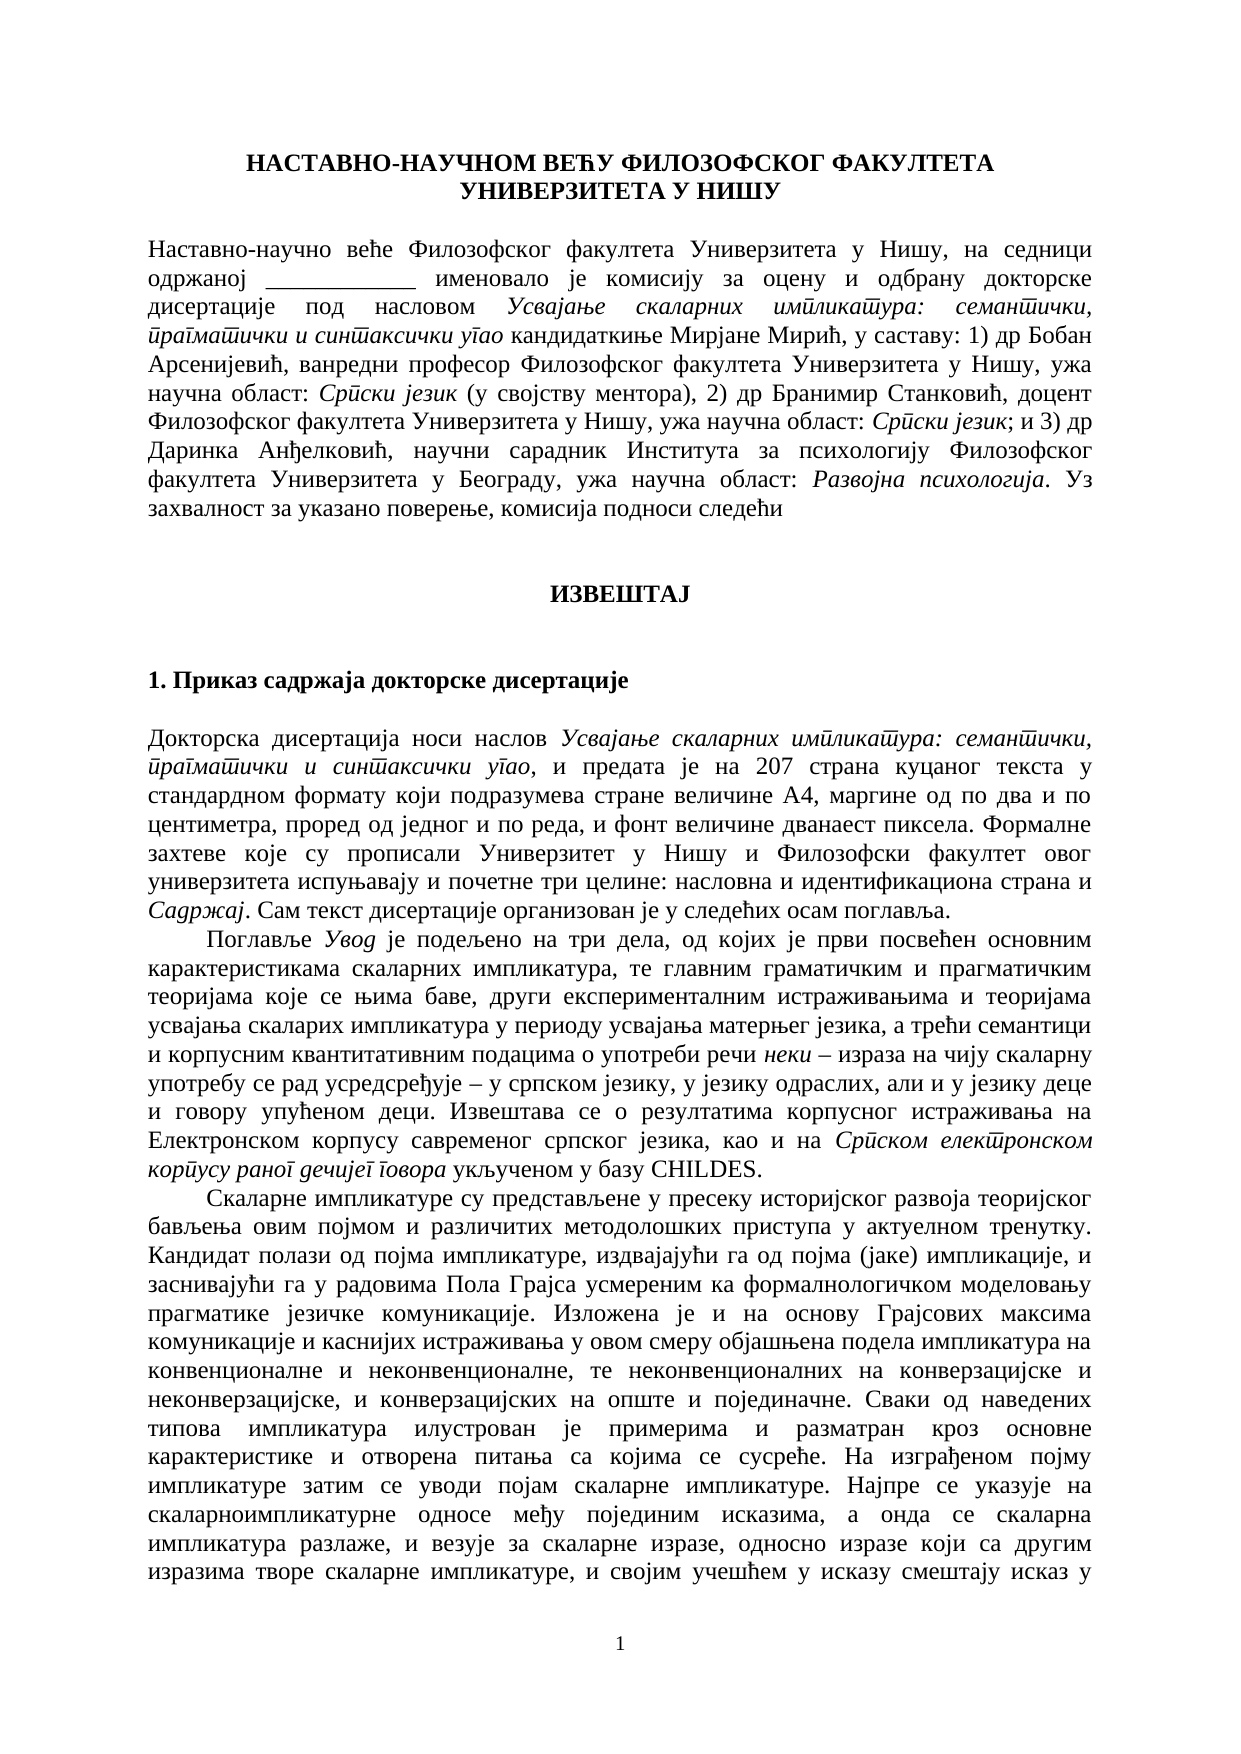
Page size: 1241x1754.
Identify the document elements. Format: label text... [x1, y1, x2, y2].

text Докторска дисертација носи наслов Усвајање скаларних импликатура: семантички, прагматички и синтаксички угао, и предата је на 207 страна куцаног текста у стандардном формату који подразумева стране величине А4, маргине од по два и по центиметра, проред од једног и по реда, и фонт величине дванаест пиксела. Формалне захтеве које су прописали Универзитет у Нишу и Филозофски факултет овог универзитета испуњавају и почетне три целине: насловна и идентификациона страна и Садржај. Сам текст дисертације организован је у следећих осам поглавља. [148, 723, 1093, 924]
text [148, 1183, 1093, 1585]
text ИЗВЕШТАЈ [148, 579, 1093, 608]
text Наставно-научном већу Филозофског факултета [148, 148, 1093, 176]
text Универзитета у НИШу [148, 176, 1093, 205]
text Поглавље Увод је подељено на три дела, од којих је први посвећен основним карактеристикама скаларних импликатура, те главним граматичким и прагматичким теоријама које се њима баве, други експерименталним истраживањима и теоријама усвајања скаларих импликатура у периоду усвајања матерњег језика, а трећи семантици и корпусним квантитативним подацима о употреби речи неки – изразa на чију скаларну употребу се рад усредсређује – у српском језику, у језику одраслих, али и у језику деце и говору упућеном деци. Извештава се о резултатима корпусног истраживања на Електронском корпусу савременог српског језика, као и на Српском електронском корпусу раног дечијег говора укљученом у базу CHILDES. [148, 924, 1093, 1183]
text 1. Приказ садржаја докторске дисертације [148, 665, 1093, 694]
text Наставно-научно веће Филозофског факултета Универзитета у Нишу, на седници одржаној ____________ именовало je комисију за оцену и одбрану докторске дисертације под насловом Усвајање скаларних импликатура: семантички, прагматички и синтаксички угао кандидаткиње Мирјане Мирић, у саставу: 1) др Бобан Арсенијевић, ванредни професор Филозофског факултета Универзитета у Нишу, ужа научна област: Српски језик (у својству ментора), 2) др Бранимир Станковић, доцент Филозофског факултета Универзитета у Нишу, ужа научна област: Српски језик; и 3) др Даринка Анђелковић, научни сарадник Института за психологију Филозофског факултета Универзитета у Београду, ужа научна област: Развојна психологија. Уз захвалност за указано поверење, комисија подноси следећи [148, 234, 1093, 521]
